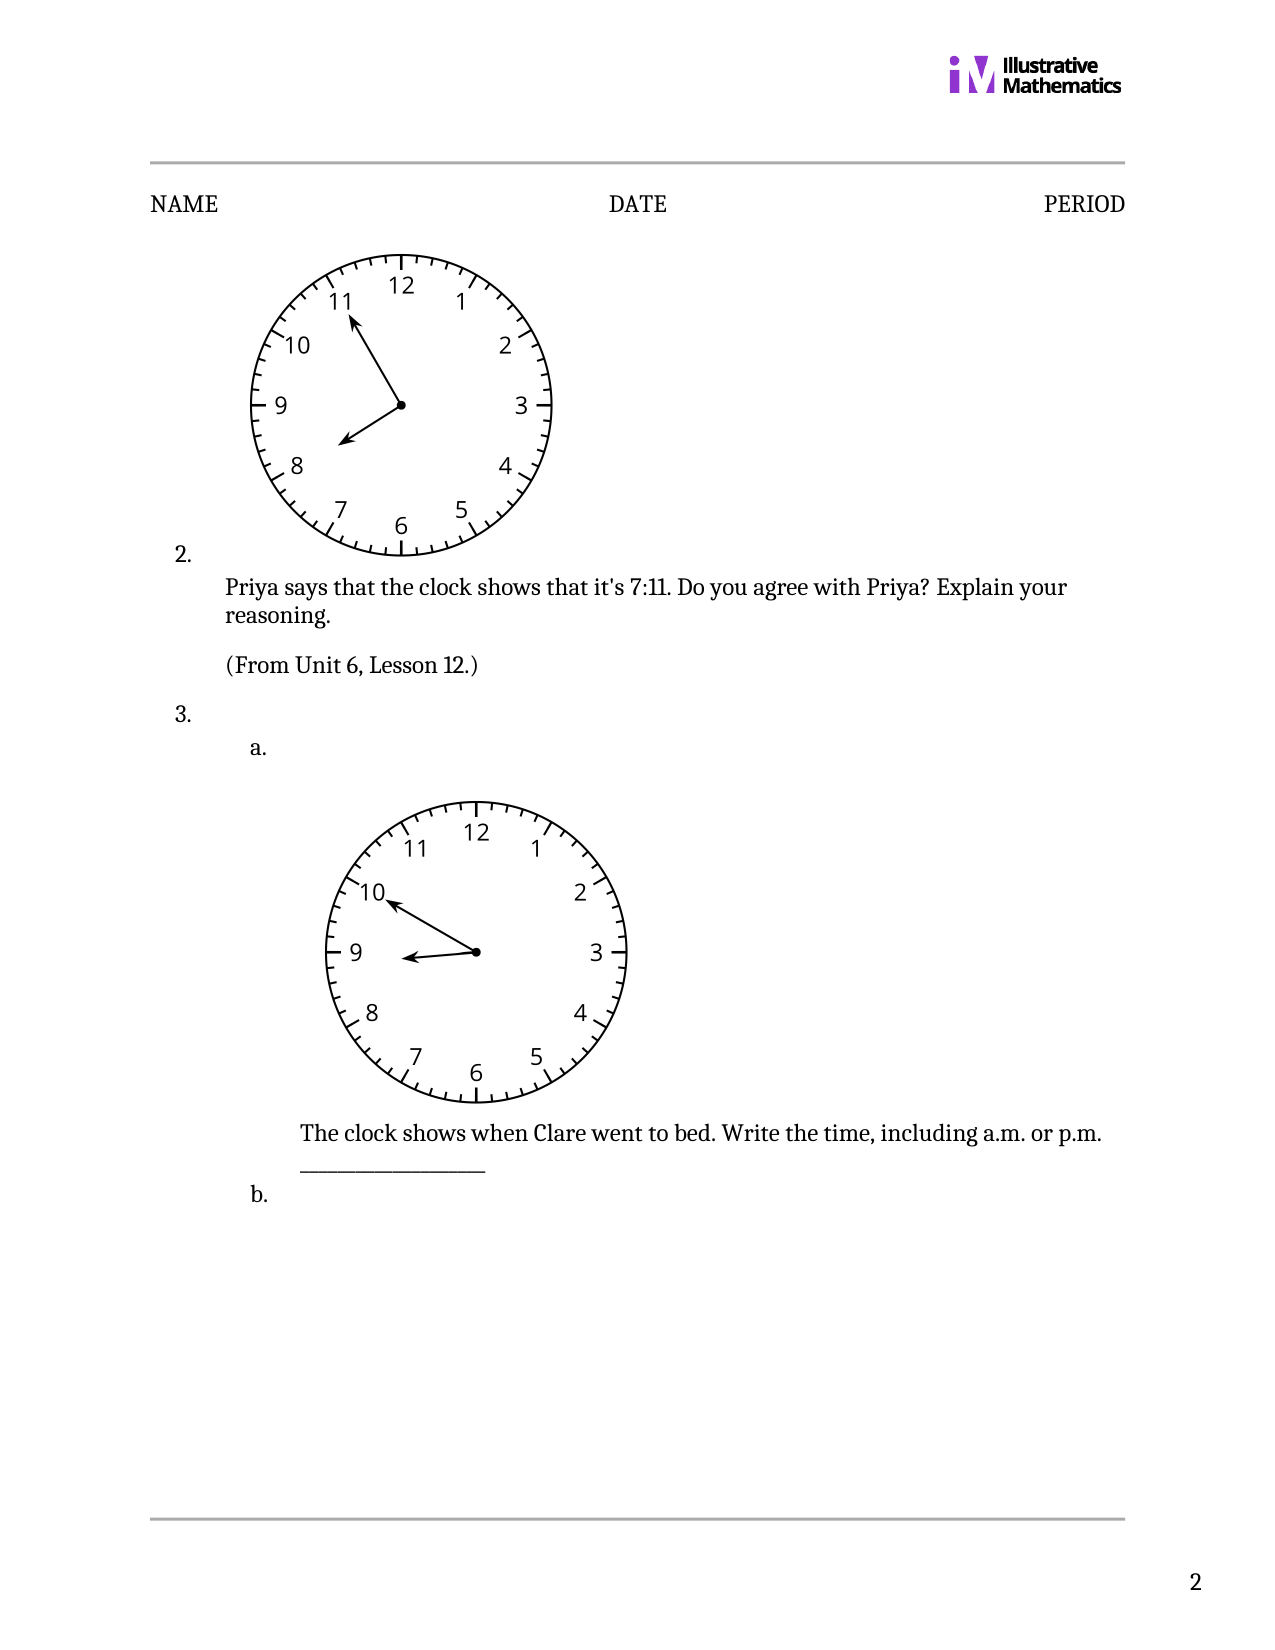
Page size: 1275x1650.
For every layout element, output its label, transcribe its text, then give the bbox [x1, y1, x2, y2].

list (From Unit 6, Lesson 12.) [175, 651, 1125, 679]
picture [318, 794, 634, 1110]
picture [243, 247, 559, 563]
list Priya says that the clock shows that it's 7:11. Do you agree with Priya? Explain your reasoning. [175, 572, 1125, 630]
list The clock shows when Clare went to bed. Write the time, including a.m. or p.m. ____________________ [250, 1119, 1125, 1177]
picture [949, 55, 1121, 93]
